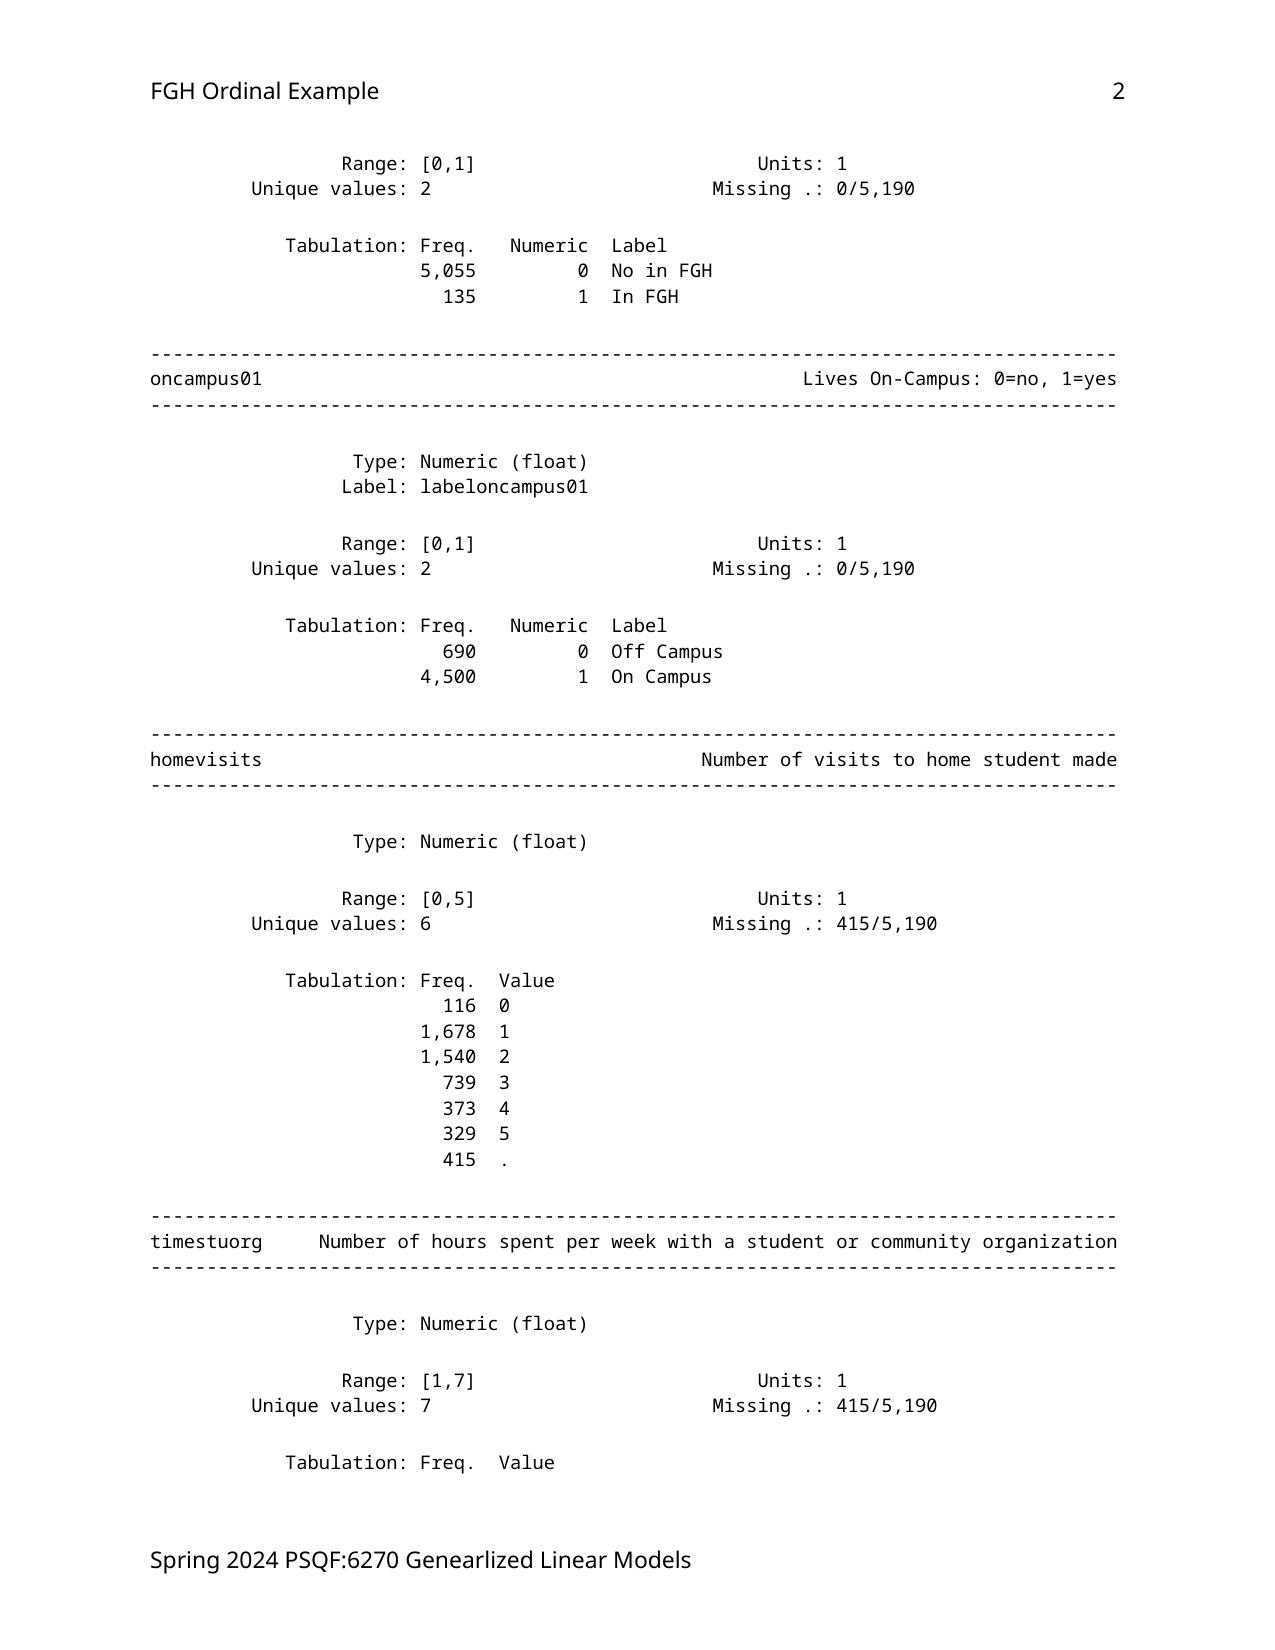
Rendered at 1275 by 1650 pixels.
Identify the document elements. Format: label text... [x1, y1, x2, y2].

text Range: [1,7] Units: 1 [150, 1367, 1125, 1393]
text 135 1 In FGH [150, 283, 1125, 309]
text Tabulation: Freq. Numeric Label [150, 612, 1125, 638]
text homevisits Number of visits to home student made [150, 746, 1125, 771]
text 5,055 0 No in FGH [150, 258, 1125, 283]
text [150, 1254, 1125, 1279]
text Unique values: 6 Missing .: 415/5,190 [150, 910, 1125, 936]
text -------------------------------------------------------------------------------------- [150, 720, 1125, 746]
text Unique values: 2 Missing .: 0/5,190 [150, 556, 1125, 581]
text timestuorg Number of hours spent per week with a student or community organization [150, 1228, 1125, 1254]
text Unique values: 2 Missing .: 0/5,190 [150, 176, 1125, 201]
text 4,500 1 On Campus [150, 663, 1125, 689]
text -------------------------------------------------------------------------------------- [150, 391, 1125, 417]
text Tabulation: Freq. Value [150, 1449, 1125, 1475]
text Range: [0,1] Units: 1 [150, 150, 1125, 176]
text -------------------------------------------------------------------------------------- [150, 1203, 1125, 1228]
text 1,540 2 [150, 1044, 1125, 1069]
text Type: Numeric (float) [150, 828, 1125, 854]
text -------------------------------------------------------------------------------------- [150, 771, 1125, 797]
text Range: [0,5] Units: 1 [150, 885, 1125, 910]
text 116 0 [150, 993, 1125, 1018]
text oncampus01 Lives On-Campus: 0=no, 1=yes [150, 366, 1125, 391]
text Type: Numeric (float) [150, 448, 1125, 473]
text Range: [0,1] Units: 1 [150, 530, 1125, 556]
text 1,678 1 [150, 1018, 1125, 1044]
text Type: Numeric (float) [150, 1310, 1125, 1336]
text 690 0 Off Campus [150, 638, 1125, 663]
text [150, 340, 1125, 366]
text 373 4 [150, 1095, 1125, 1120]
text Unique values: 7 Missing .: 415/5,190 [150, 1393, 1125, 1418]
text 415 . [150, 1146, 1125, 1171]
text Label: labeloncampus01 [150, 473, 1125, 499]
text Tabulation: Freq. Numeric Label [150, 232, 1125, 258]
text 329 5 [150, 1120, 1125, 1146]
text 739 3 [150, 1069, 1125, 1095]
text Tabulation: Freq. Value [150, 967, 1125, 993]
